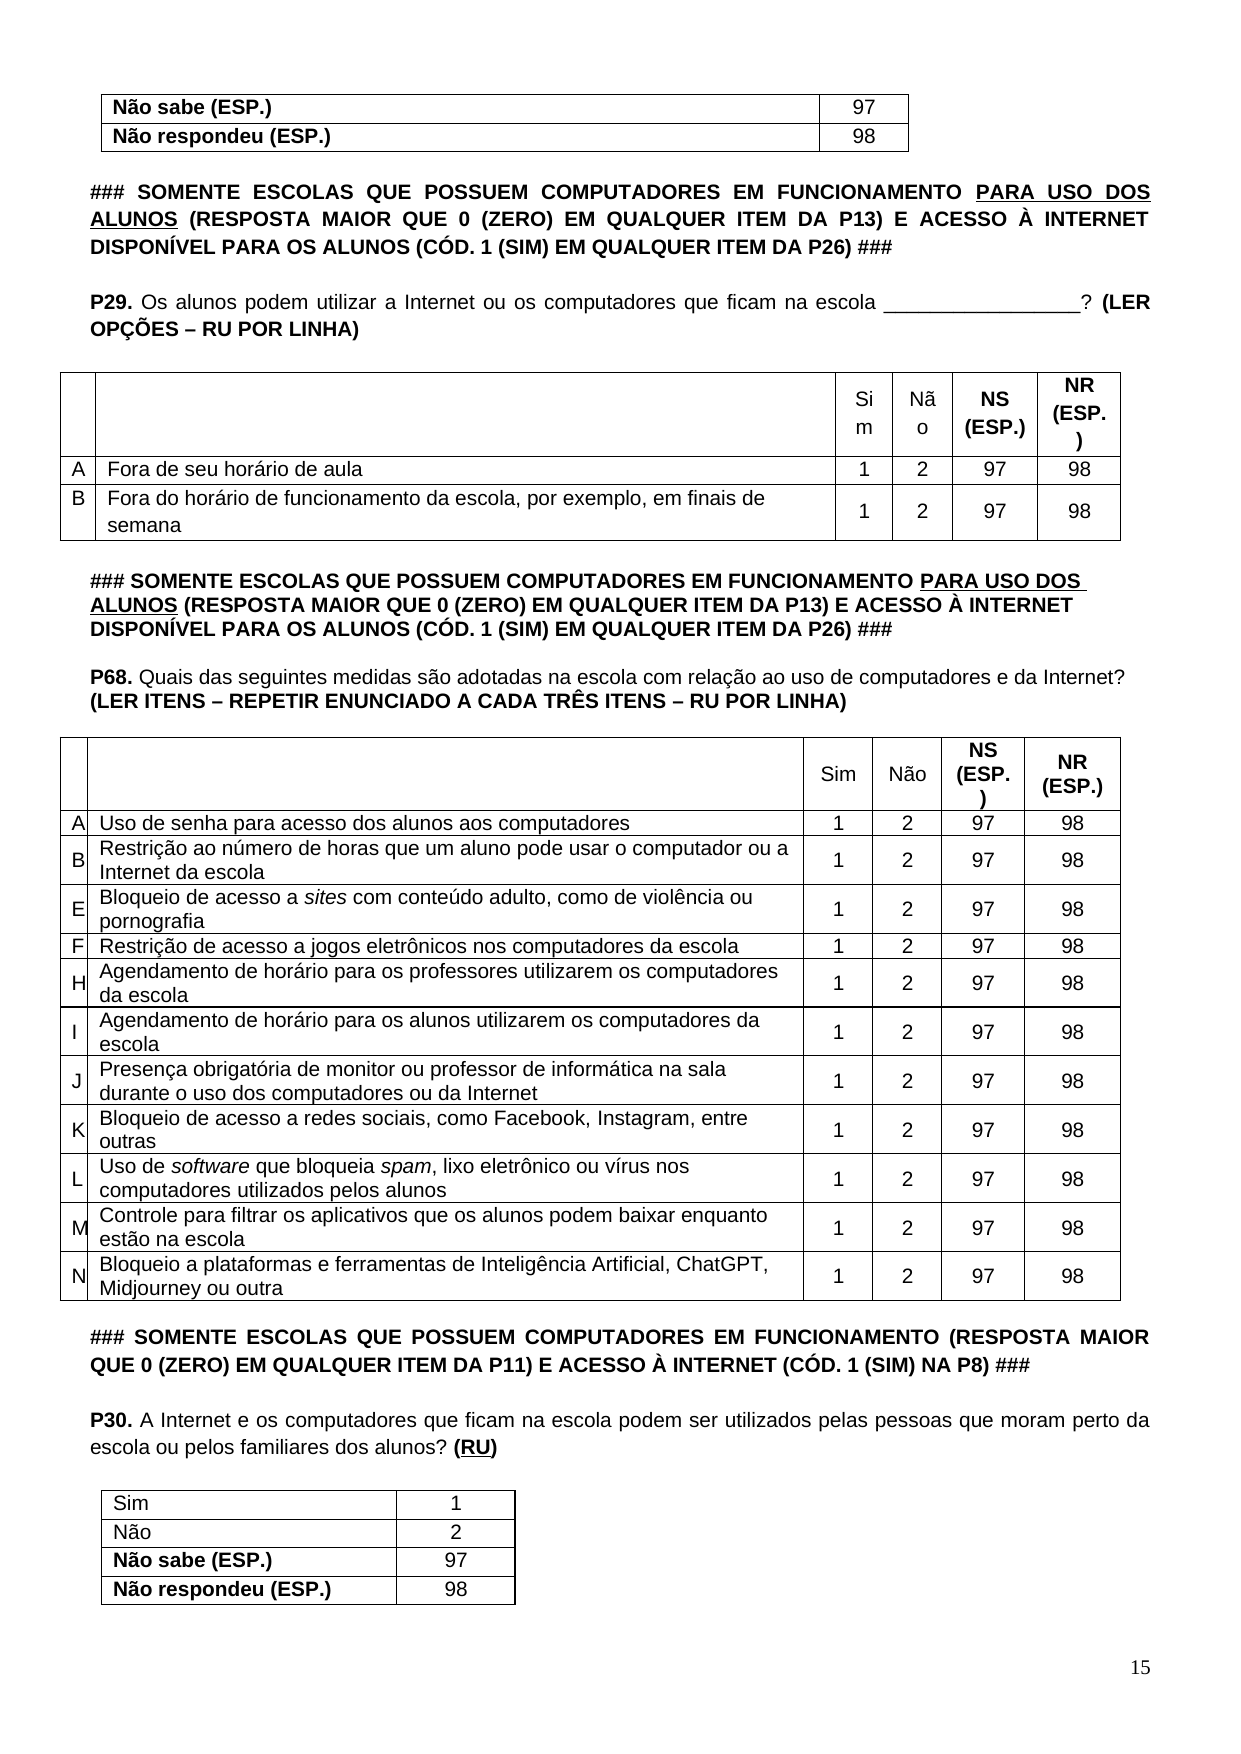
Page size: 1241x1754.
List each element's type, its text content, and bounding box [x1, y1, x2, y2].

table_header [88, 738, 803, 809]
table_cell 2 [873, 1154, 941, 1202]
table_cell 1 [804, 885, 872, 932]
table_cell 98 [1025, 1056, 1120, 1104]
table_cell Não sabe (ESP.) [102, 1548, 396, 1576]
table_header [96, 373, 835, 456]
table_header NS (ESP.) [942, 738, 1024, 809]
table_cell 2 [873, 1008, 941, 1055]
table_cell 98 [1025, 959, 1120, 1006]
table_cell A [61, 811, 87, 834]
table_cell L [61, 1154, 87, 1202]
table_header NR (ESP.) [1038, 373, 1120, 456]
table_cell 97 [953, 485, 1037, 540]
text P68. Quais das seguintes medidas são adotadas na escola com relação ao uso de computadores e da Internet? (LER ITENS – REPETIR ENUNCIADO A CADA TRÊS ITENS – RU POR LINHA) [90, 665, 1150, 713]
table_cell 2 [873, 1105, 941, 1153]
table_cell 97 [942, 811, 1024, 834]
table_cell 1 [804, 959, 872, 1006]
table_cell 1 [804, 1008, 872, 1055]
table_cell Não sabe (ESP.) [102, 95, 819, 123]
table_header Sim [836, 373, 892, 456]
table_cell I [61, 1008, 87, 1055]
table_cell 98 [1025, 811, 1120, 834]
table_cell B [61, 836, 87, 883]
table_cell 1 [804, 1252, 872, 1300]
text P30. A Internet e os computadores que ficam na escola podem ser utilizados pelas pessoas que moram perto da escola ou pelos familiares dos alunos? (RU) [90, 1408, 1150, 1459]
table_cell M [61, 1203, 87, 1251]
table_cell 2 [397, 1520, 514, 1547]
table_cell Não respondeu (ESP.) [102, 124, 819, 151]
table_header NS (ESP.) [953, 373, 1037, 456]
table_cell 98 [1025, 1252, 1120, 1300]
table_cell 1 [804, 1056, 872, 1104]
table_cell 1 [836, 457, 892, 484]
table_header Sim [804, 738, 872, 809]
table_cell 98 [1025, 1105, 1120, 1153]
table_cell E [61, 885, 87, 932]
table_cell 97 [942, 885, 1024, 932]
table_cell 98 [1025, 1008, 1120, 1055]
table_cell 1 [804, 1203, 872, 1251]
table_cell Não respondeu (ESP.) [102, 1577, 396, 1604]
text ### SOMENTE ESCOLAS QUE POSSUEM COMPUTADORES EM FUNCIONAMENTO (RESPOSTA MAIOR QUE 0 (ZERO) EM QUALQUER ITEM DA P11) E ACESSO À INTERNET (CÓD. 1 (SIM) NA P8) ### [90, 1325, 1150, 1377]
table_cell 2 [873, 811, 941, 834]
table_cell 2 [873, 836, 941, 883]
table_cell Agendamento de horário para os alunos utilizarem os computadores da escola [88, 1008, 803, 1055]
table_header Não [893, 373, 952, 456]
table_cell Fora do horário de funcionamento da escola, por exemplo, em finais de semana [96, 485, 835, 540]
table_cell Restrição de acesso a jogos eletrônicos nos computadores da escola [88, 934, 803, 957]
table_cell 97 [397, 1548, 514, 1576]
table_cell 98 [1038, 485, 1120, 540]
table_cell 1 [804, 1154, 872, 1202]
table_cell 2 [873, 934, 941, 957]
table_cell J [61, 1056, 87, 1104]
text ### SOMENTE ESCOLAS QUE POSSUEM COMPUTADORES EM FUNCIONAMENTO PARA USO DOS ALUNOS (RESPOSTA MAIOR QUE 0 (ZERO) EM QUALQUER ITEM DA P13) E ACESSO À INTERNET DISPONÍVEL PARA OS ALUNOS (CÓD. 1 (SIM) EM QUALQUER ITEM DA P26) ### [90, 180, 1150, 259]
table_cell Bloqueio de acesso a redes sociais, como Facebook, Instagram, entre outras [88, 1105, 803, 1153]
table_cell 98 [820, 124, 908, 151]
table_cell 97 [942, 1008, 1024, 1055]
table_cell 98 [1038, 457, 1120, 484]
table_cell K [61, 1105, 87, 1153]
table_header [61, 738, 87, 809]
table_cell Restrição ao número de horas que um aluno pode usar o computador ou a Internet da escola [88, 836, 803, 883]
table_cell 2 [873, 885, 941, 932]
table_cell Uso de senha para acesso dos alunos aos computadores [88, 811, 803, 834]
table_cell 97 [942, 1203, 1024, 1251]
table_cell 98 [1025, 885, 1120, 932]
table_cell 1 [804, 1105, 872, 1153]
table_cell 1 [804, 934, 872, 957]
table_cell 97 [820, 95, 908, 123]
table_cell A [61, 457, 95, 484]
table_cell 2 [873, 1252, 941, 1300]
table_header 1 [397, 1491, 514, 1519]
table_cell 98 [1025, 934, 1120, 957]
table_cell 1 [804, 836, 872, 883]
table_cell 98 [1025, 836, 1120, 883]
table_cell Fora de seu horário de aula [96, 457, 835, 484]
table_cell Agendamento de horário para os professores utilizarem os computadores da escola [88, 959, 803, 1006]
text P29. Os alunos podem utilizar a Internet ou os computadores que ficam na escola _________________? (LER OPÇÕES – RU POR LINHA) [90, 290, 1150, 341]
table_cell B [61, 485, 95, 540]
table_header Não [873, 738, 941, 809]
table_cell Bloqueio de acesso a sites com conteúdo adulto, como de violência ou pornografia [88, 885, 803, 932]
table_cell 97 [942, 1154, 1024, 1202]
table_cell Presença obrigatória de monitor ou professor de informática na sala durante o uso dos computadores ou da Internet [88, 1056, 803, 1104]
table_cell 1 [836, 485, 892, 540]
table_cell Controle para filtrar os aplicativos que os alunos podem baixar enquanto estão na escola [88, 1203, 803, 1251]
table_cell 97 [942, 836, 1024, 883]
table_cell 97 [942, 1056, 1024, 1104]
table_cell 98 [397, 1577, 514, 1604]
table_cell 2 [873, 959, 941, 1006]
table_cell 2 [893, 457, 952, 484]
table_header [61, 373, 95, 456]
table_cell 97 [942, 1252, 1024, 1300]
table_cell 2 [893, 485, 952, 540]
table_cell 1 [804, 811, 872, 834]
table_cell H [61, 959, 87, 1006]
table_cell 98 [1025, 1154, 1120, 1202]
table_cell F [61, 934, 87, 957]
table_cell Uso de software que bloqueia spam, lixo eletrônico ou vírus nos computadores utilizados pelos alunos [88, 1154, 803, 1202]
table_cell Não [102, 1520, 396, 1547]
table_cell 97 [942, 1105, 1024, 1153]
table_cell 2 [873, 1056, 941, 1104]
table_cell 97 [942, 959, 1024, 1006]
table_header Sim [102, 1491, 396, 1519]
table_cell 2 [873, 1203, 941, 1251]
table_cell 97 [953, 457, 1037, 484]
table_cell Bloqueio a plataformas e ferramentas de Inteligência Artificial, ChatGPT, Midjourney ou outra [88, 1252, 803, 1300]
text ### SOMENTE ESCOLAS QUE POSSUEM COMPUTADORES EM FUNCIONAMENTO PARA USO DOS ALUNOS (RESPOSTA MAIOR QUE 0 (ZERO) EM QUALQUER ITEM DA P13) E ACESSO À INTERNET DISPONÍVEL PARA OS ALUNOS (CÓD. 1 (SIM) EM QUALQUER ITEM DA P26) ### [90, 569, 1150, 641]
table_header NR (ESP.) [1025, 738, 1120, 809]
table_cell N [61, 1252, 87, 1300]
table_cell 97 [942, 934, 1024, 957]
table_cell 98 [1025, 1203, 1120, 1251]
